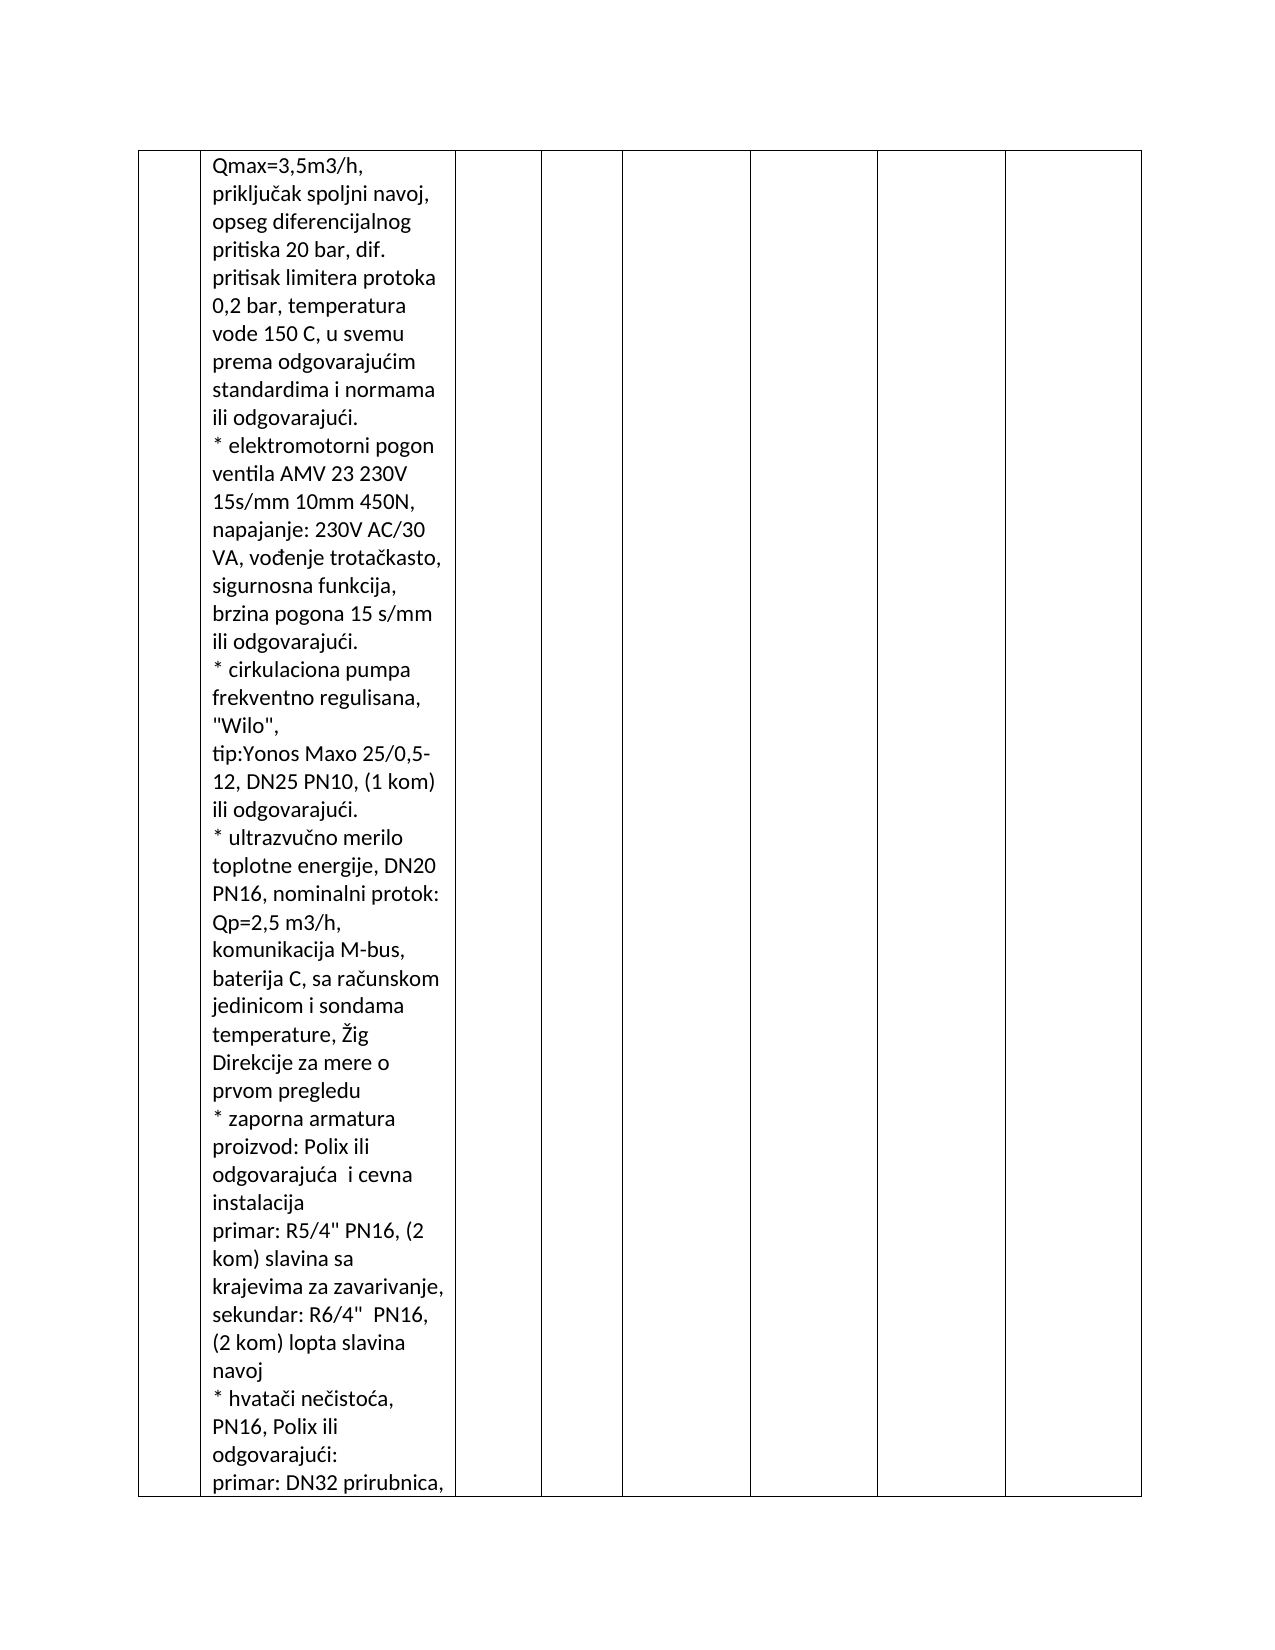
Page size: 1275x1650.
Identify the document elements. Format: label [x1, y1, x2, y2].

table_cell [456, 151, 541, 1496]
table_cell [623, 151, 750, 1496]
table_cell [542, 151, 622, 1496]
table_cell [878, 151, 1005, 1496]
table_cell [139, 151, 200, 1496]
table_cell [201, 151, 455, 1496]
table_cell [1006, 151, 1141, 1496]
table_cell [751, 151, 877, 1496]
